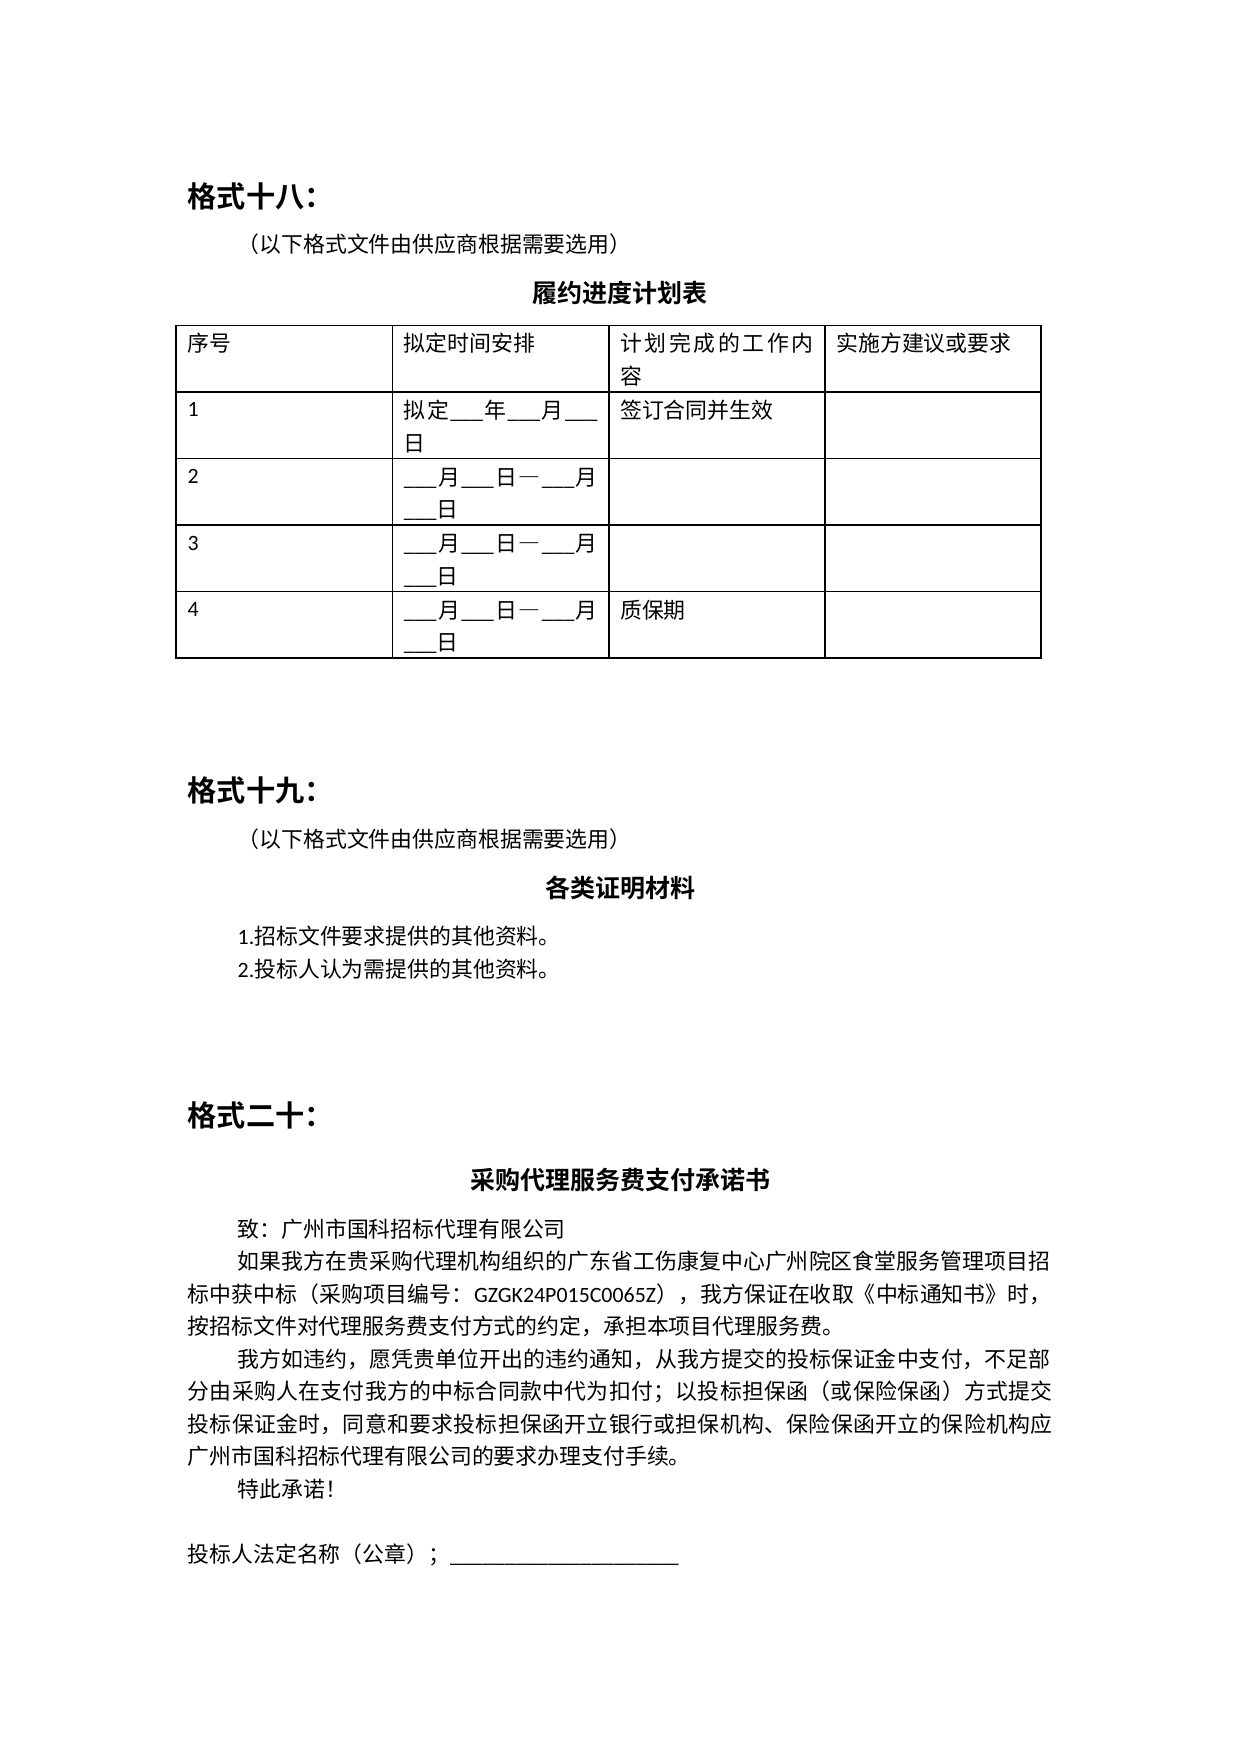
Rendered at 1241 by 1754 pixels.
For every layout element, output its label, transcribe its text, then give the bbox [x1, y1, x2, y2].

text 致：广州市国科招标代理有限公司 [187, 1211, 1053, 1244]
text 采购代理服务费支付承诺书 [187, 1146, 1053, 1211]
table_cell ___月___日—___月___日 [393, 526, 608, 591]
text 各类证明材料 [187, 854, 1053, 919]
text 格式十九： [187, 756, 1053, 821]
table_cell [826, 592, 1040, 657]
text 2.投标人认为需提供的其他资料。 [187, 951, 1053, 984]
table_cell 拟定___年___月___日 [393, 393, 608, 458]
text （以下格式文件由供应商根据需要选用） [187, 821, 1053, 854]
text 如果我方在贵采购代理机构组织的广东省工伤康复中心广州院区食堂服务管理项目招标中获中标（采购项目编号：GZGK24P015C0065Z），我方保证在收取《中标通知书》时，按招标文件对代理服务费支付方式的约定，承担本项目代理服务费。 [187, 1244, 1053, 1341]
table_cell [826, 459, 1040, 524]
table_header 实施方建议或要求 [826, 326, 1040, 391]
text 格式十八： [187, 162, 1053, 227]
table_cell 2 [177, 459, 392, 524]
table_cell 质保期 [610, 592, 824, 657]
table_cell ___月___日—___月___日 [393, 459, 608, 524]
table_cell 签订合同并生效 [610, 393, 824, 458]
table_cell ___月___日—___月___日 [393, 592, 608, 657]
text 特此承诺！ [187, 1471, 1053, 1504]
table_cell 3 [177, 526, 392, 591]
text 1.招标文件要求提供的其他资料。 [187, 919, 1053, 951]
table_cell [826, 526, 1040, 591]
table_cell [610, 459, 824, 524]
table_header 序号 [177, 326, 392, 391]
text 我方如违约，愿凭贵单位开出的违约通知，从我方提交的投标保证金中支付，不足部分由采购人在支付我方的中标合同款中代为扣付；以投标担保函（或保险保函）方式提交投标保证金时，同意和要求投标担保函开立银行或担保机构、保险保函开立的保险机构应广州市国科招标代理有限公司的要求办理支付手续。 [187, 1341, 1053, 1471]
text 格式二十： [187, 1081, 1053, 1146]
table_cell [610, 526, 824, 591]
table_header 拟定时间安排 [393, 326, 608, 391]
text 投标人法定名称（公章）；_____________________ [187, 1536, 1053, 1569]
table_cell [826, 393, 1040, 458]
text 履约进度计划表 [187, 259, 1053, 324]
table_cell 4 [177, 592, 392, 657]
table_header 计划完成的工作内容 [610, 326, 824, 391]
text （以下格式文件由供应商根据需要选用） [187, 227, 1053, 259]
table_cell 1 [177, 393, 392, 458]
